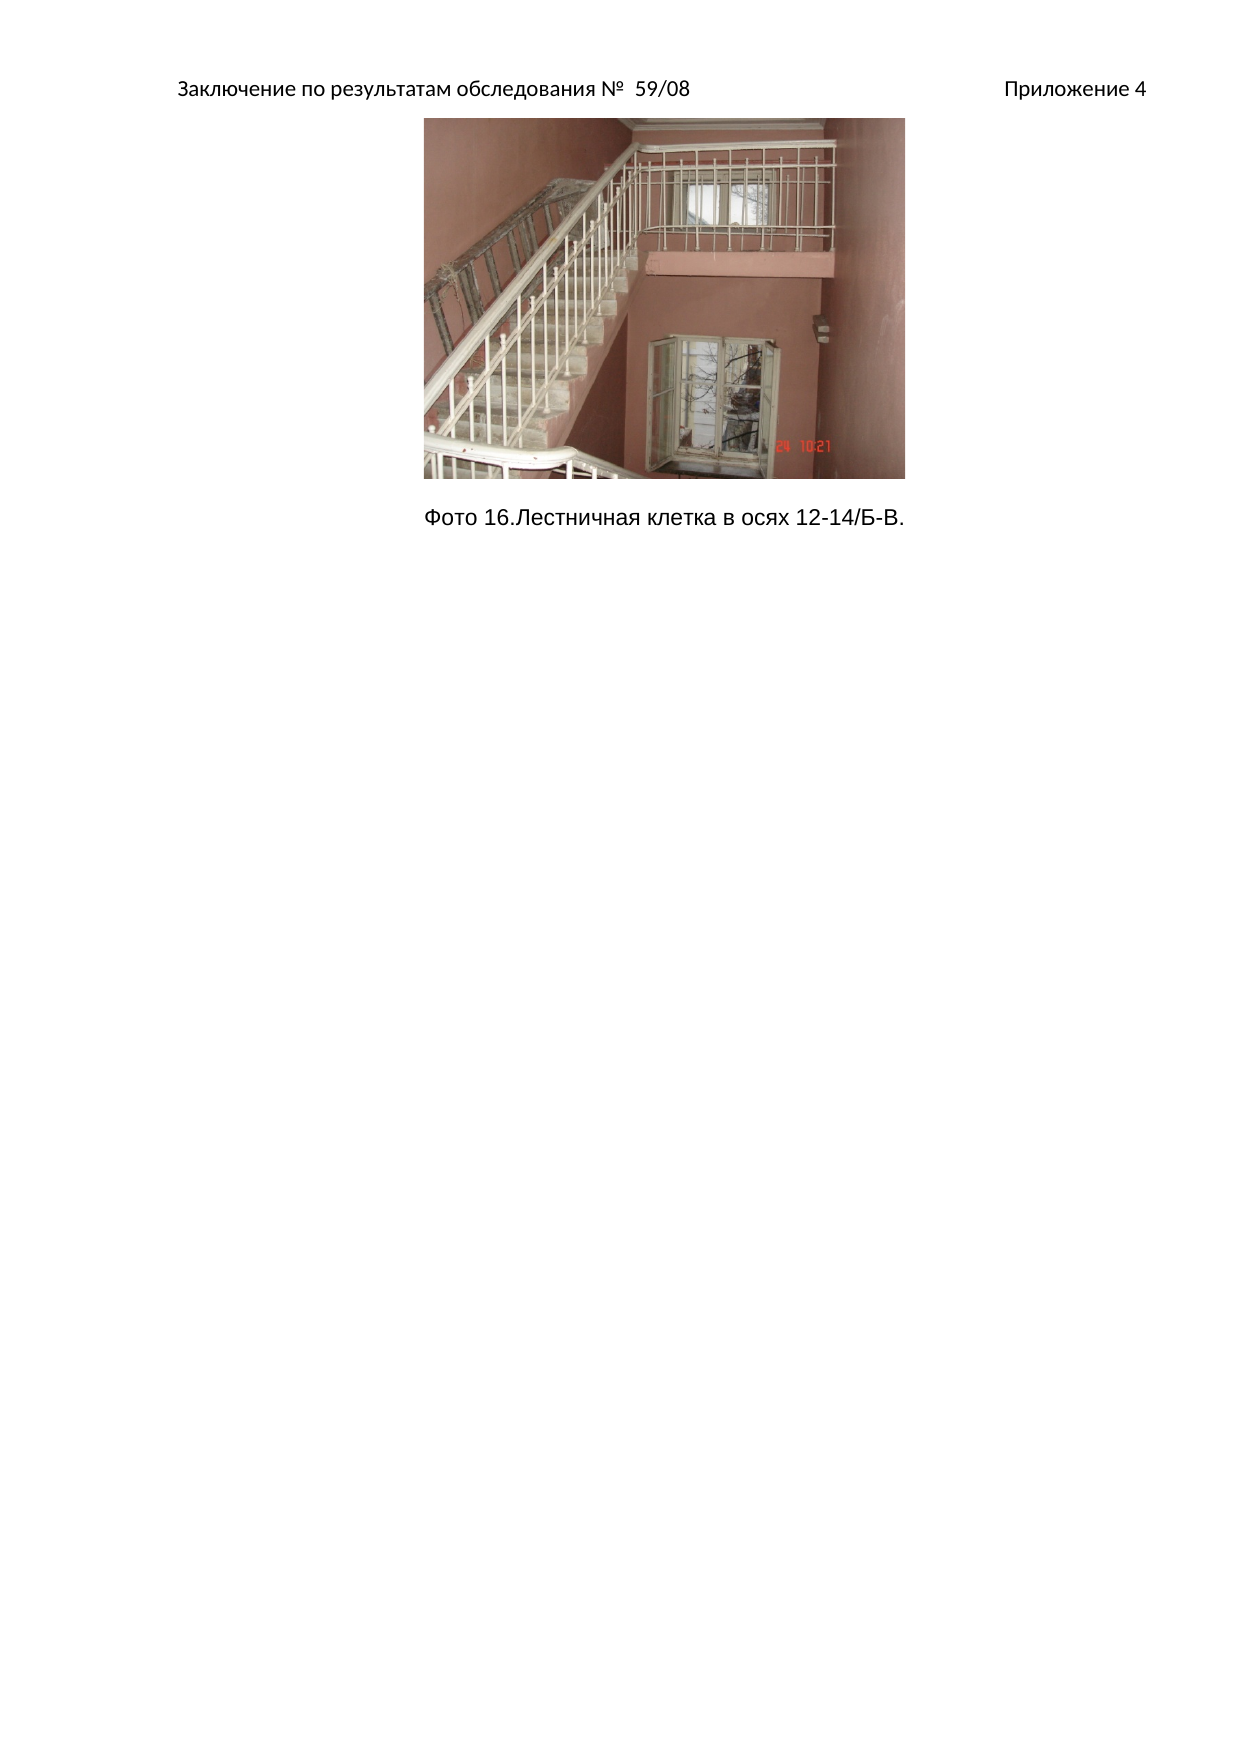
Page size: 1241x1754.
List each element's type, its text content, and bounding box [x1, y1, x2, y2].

picture [423, 118, 905, 479]
text Фото 16.Лестничная клетка в осях 12-14/Б-В. [177, 504, 1152, 530]
